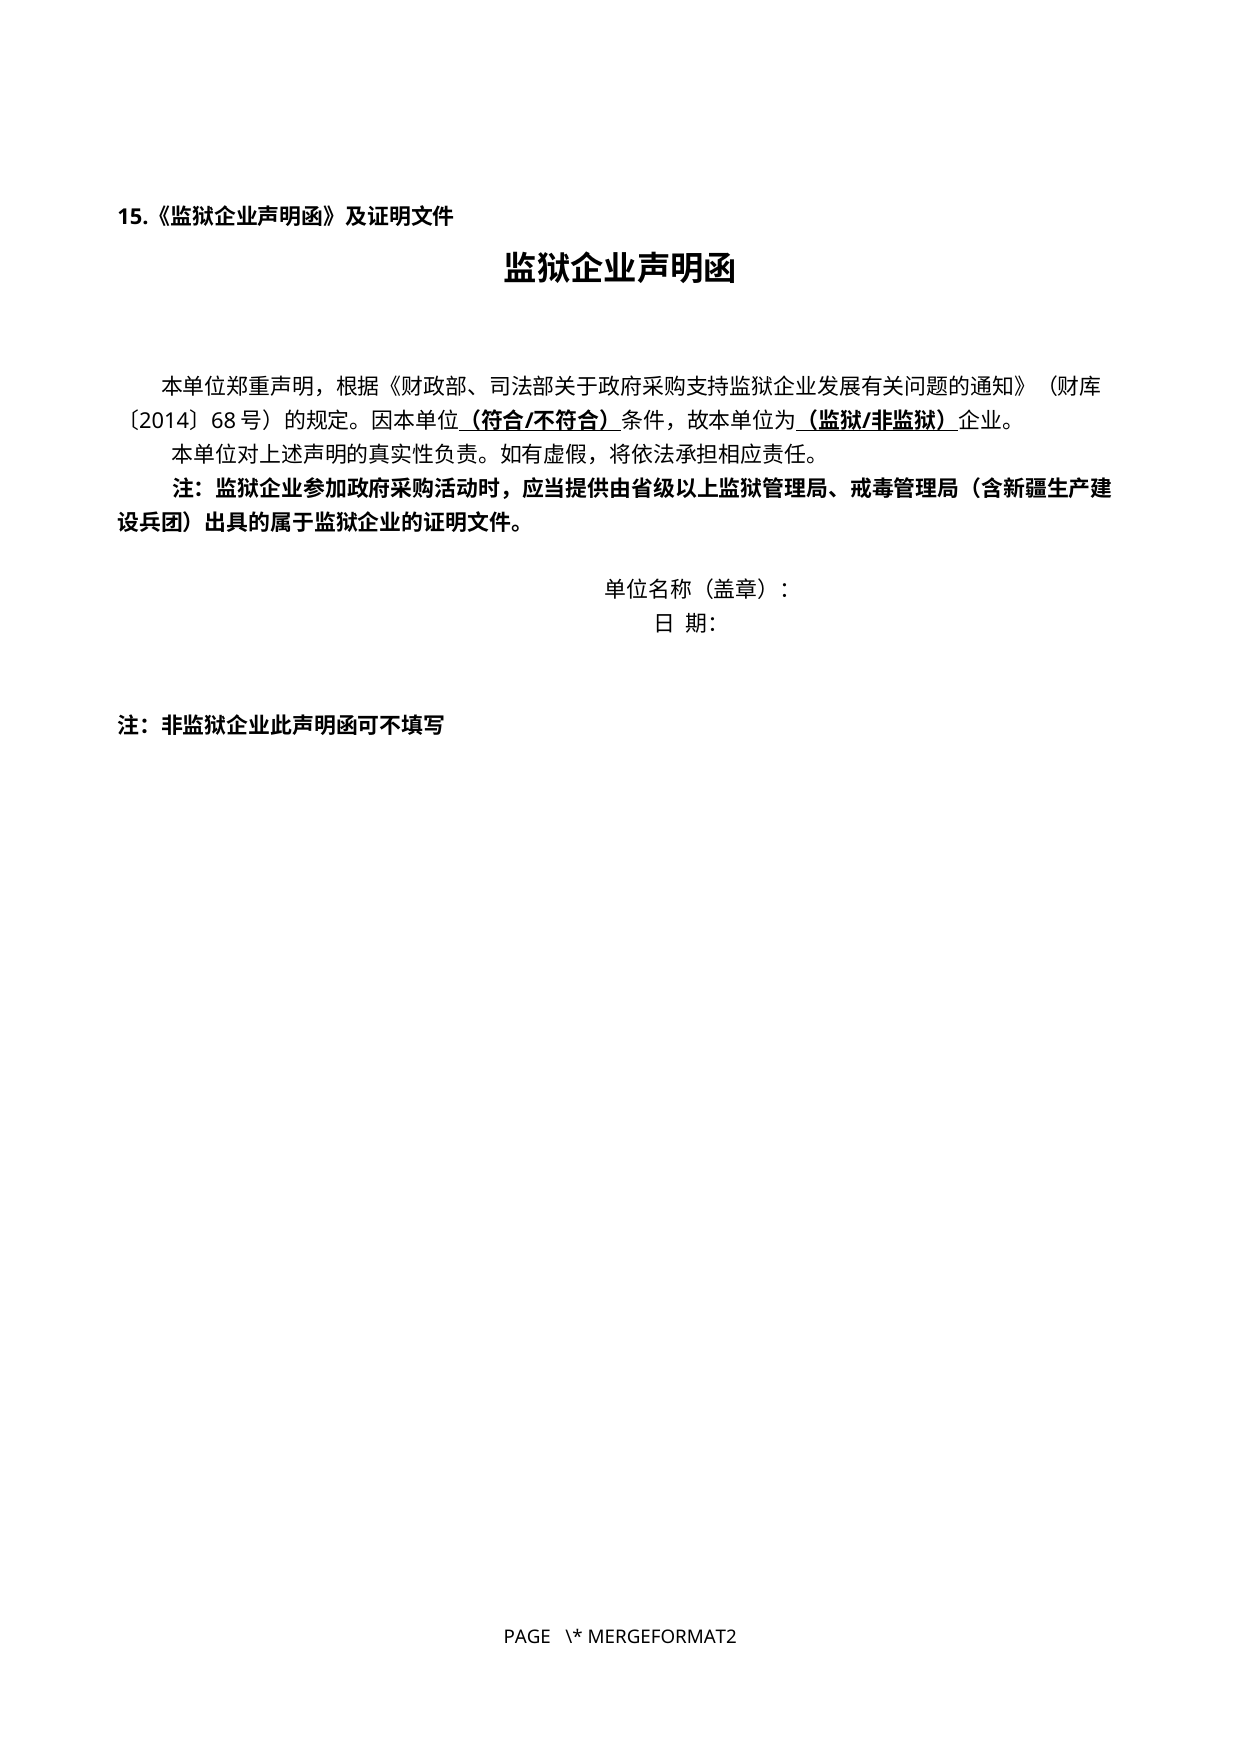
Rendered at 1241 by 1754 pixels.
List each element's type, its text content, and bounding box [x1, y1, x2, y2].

text 监狱企业声明函 [117, 232, 1123, 300]
text 本单位对上述声明的真实性负责。如有虚假，将依法承担相应责任。 [117, 436, 1123, 469]
text 单位名称（盖章）： [117, 571, 1123, 605]
text 注：非监狱企业此声明函可不填写 [117, 707, 1123, 741]
subtitle 15.《监狱企业声明函》及证明文件 [117, 198, 1123, 232]
text 注：监狱企业参加政府采购活动时，应当提供由省级以上监狱管理局、戒毒管理局（含新疆生产建设兵团）出具的属于监狱企业的证明文件。 [117, 469, 1123, 537]
text 本单位郑重声明，根据《财政部、司法部关于政府采购支持监狱企业发展有关问题的通知》（财库〔2014〕68号）的规定。因本单位（符合/不符合）条件，故本单位为（监狱/非监狱）企业。 [117, 368, 1123, 436]
text 日 期： [117, 605, 1123, 639]
